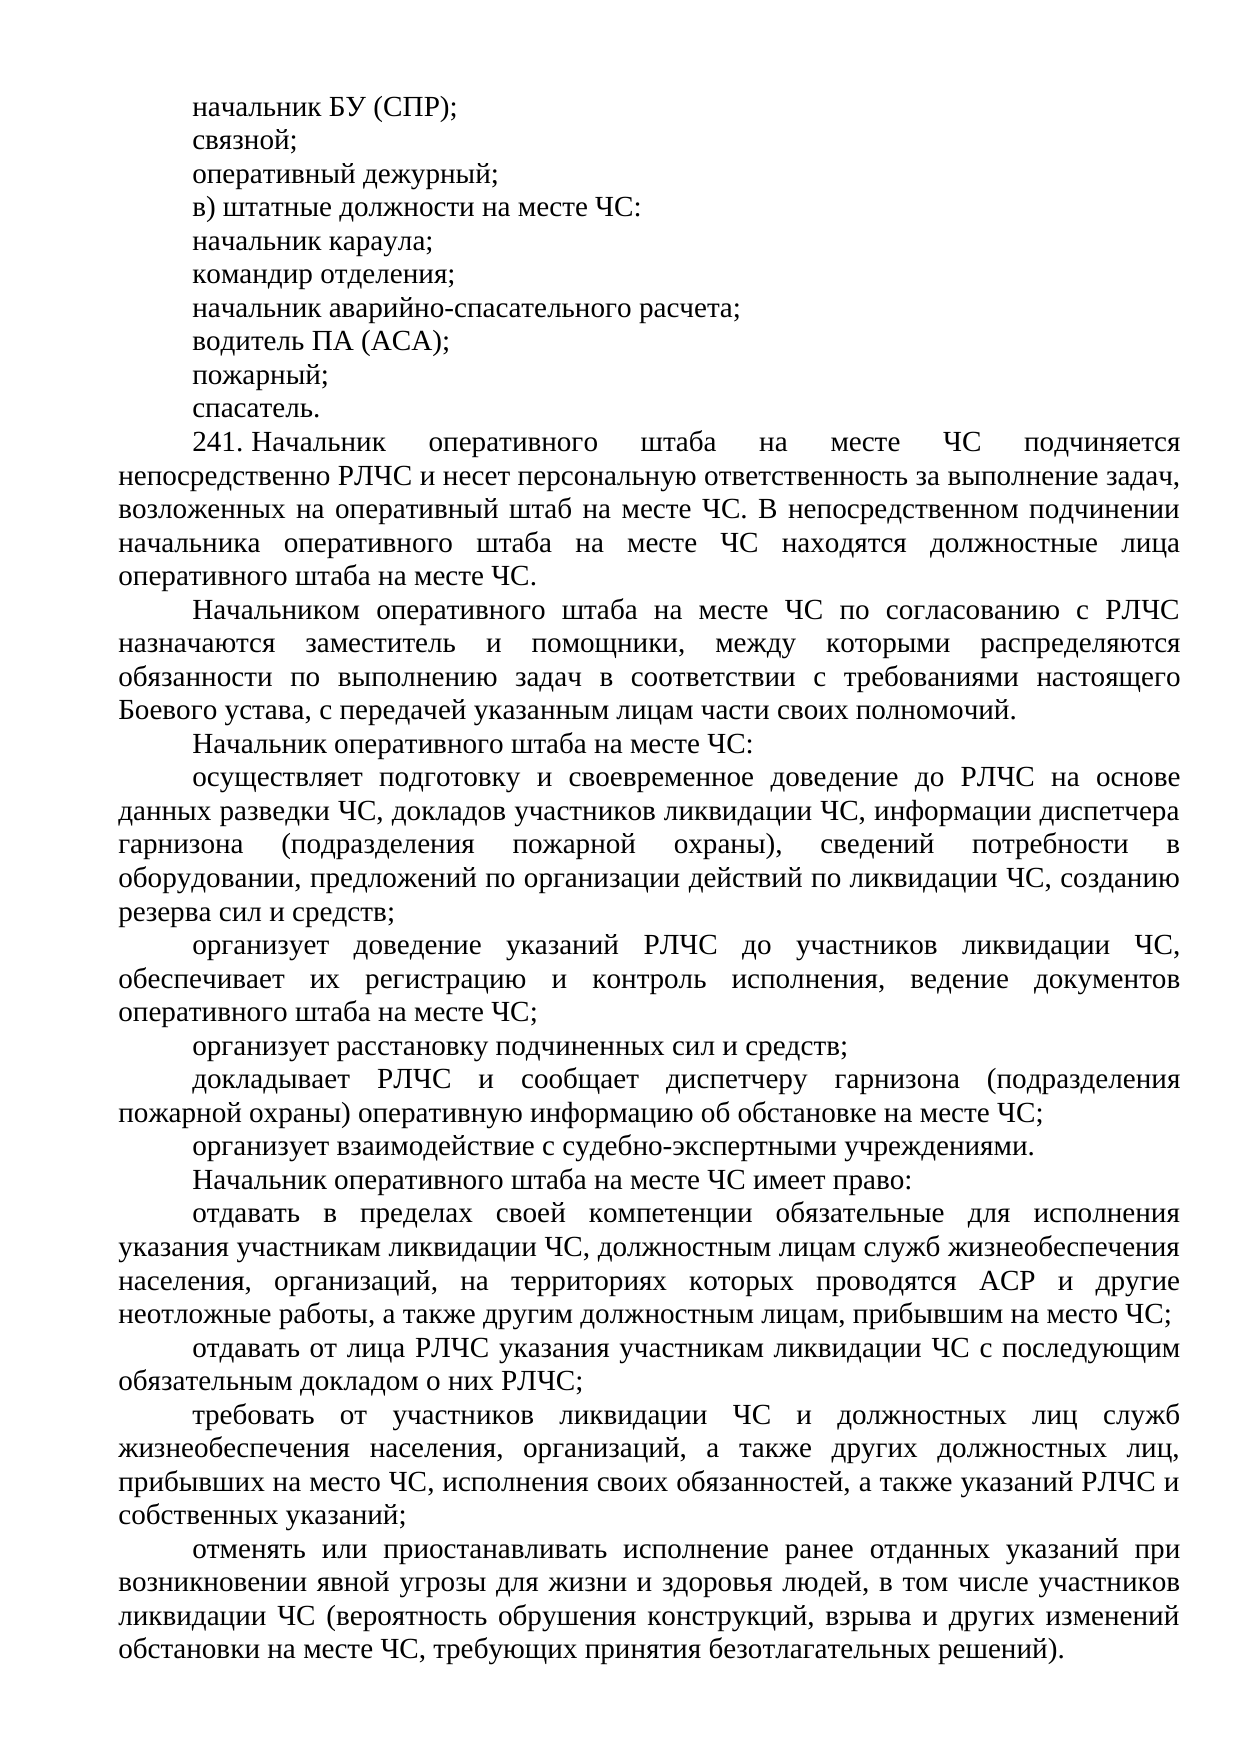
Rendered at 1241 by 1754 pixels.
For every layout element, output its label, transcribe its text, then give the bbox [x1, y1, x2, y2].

text отдавать в пределах своей компетенции обязательные для исполнения указания участникам ликвидации ЧС, должностным лицам служб жизнеобеспечения населения, организаций, на территориях которых проводятся АСР и другие неотложные работы, а также другим должностным лицам, прибывшим на место ЧС; [118, 1196, 1181, 1330]
text отдавать от лица РЛЧС указания участникам ликвидации ЧС с последующим обязательным докладом о них РЛЧС; [118, 1330, 1181, 1397]
text организует взаимодействие с судебно-экспертными учреждениями. [118, 1128, 1181, 1162]
text командир отделения; [118, 256, 1181, 290]
text спасатель. [118, 391, 1181, 424]
text начальник аварийно-спасательного расчета; [118, 290, 1181, 323]
text водитель ПА (АСА); [118, 323, 1181, 357]
text организует доведение указаний РЛЧС до участников ликвидации ЧС, обеспечивает их регистрацию и контроль исполнения, ведение документов оперативного штаба на месте ЧС; [118, 927, 1181, 1028]
text осуществляет подготовку и своевременное доведение до РЛЧС на основе данных разведки ЧС, докладов участников ликвидации ЧС, информации диспетчера гарнизона (подразделения пожарной охраны), сведений потребности в оборудовании, предложений по организации действий по ликвидации ЧС, созданию резерва сил и средств; [118, 759, 1181, 927]
text оперативный дежурный; [118, 156, 1181, 189]
text связной; [118, 122, 1181, 156]
text отменять или приостанавливать исполнение ранее отданных указаний при возникновении явной угрозы для жизни и здоровья людей, в том числе участников ликвидации ЧС (вероятность обрушения конструкций, взрыва и других изменений обстановки на месте ЧС, требующих принятия безотлагательных решений). [118, 1531, 1181, 1665]
text организует расстановку подчиненных сил и средств; [118, 1028, 1181, 1061]
text Начальник оперативного штаба на месте ЧС: [118, 726, 1181, 759]
text пожарный; [118, 357, 1181, 391]
list Начальник оперативного штаба на месте ЧС подчиняется непосредственно РЛЧС и несет персональную ответственность за выполнение задач, возложенных на оперативный штаб на месте ЧС. В непосредственном подчинении начальника оперативного штаба на месте ЧС находятся должностные лица оперативного штаба на месте ЧС. [118, 424, 1181, 592]
text Начальник оперативного штаба на месте ЧС имеет право: [118, 1162, 1181, 1196]
text докладывает РЛЧС и сообщает диспетчеру гарнизона (подразделения пожарной охраны) оперативную информацию об обстановке на месте ЧС; [118, 1061, 1181, 1128]
text начальник караула; [118, 223, 1181, 256]
text в) штатные должности на месте ЧС: [118, 189, 1181, 223]
text начальник БУ (СПР); [118, 89, 1181, 122]
text Начальником оперативного штаба на месте ЧС по согласованию с РЛЧС назначаются заместитель и помощники, между которыми распределяются обязанности по выполнению задач в соответствии с требованиями настоящего Боевого устава, с передачей указанным лицам части своих полномочий. [118, 592, 1181, 726]
text требовать от участников ликвидации ЧС и должностных лиц служб жизнеобеспечения населения, организаций, а также других должностных лиц, прибывших на место ЧС, исполнения своих обязанностей, а также указаний РЛЧС и собственных указаний; [118, 1397, 1181, 1531]
